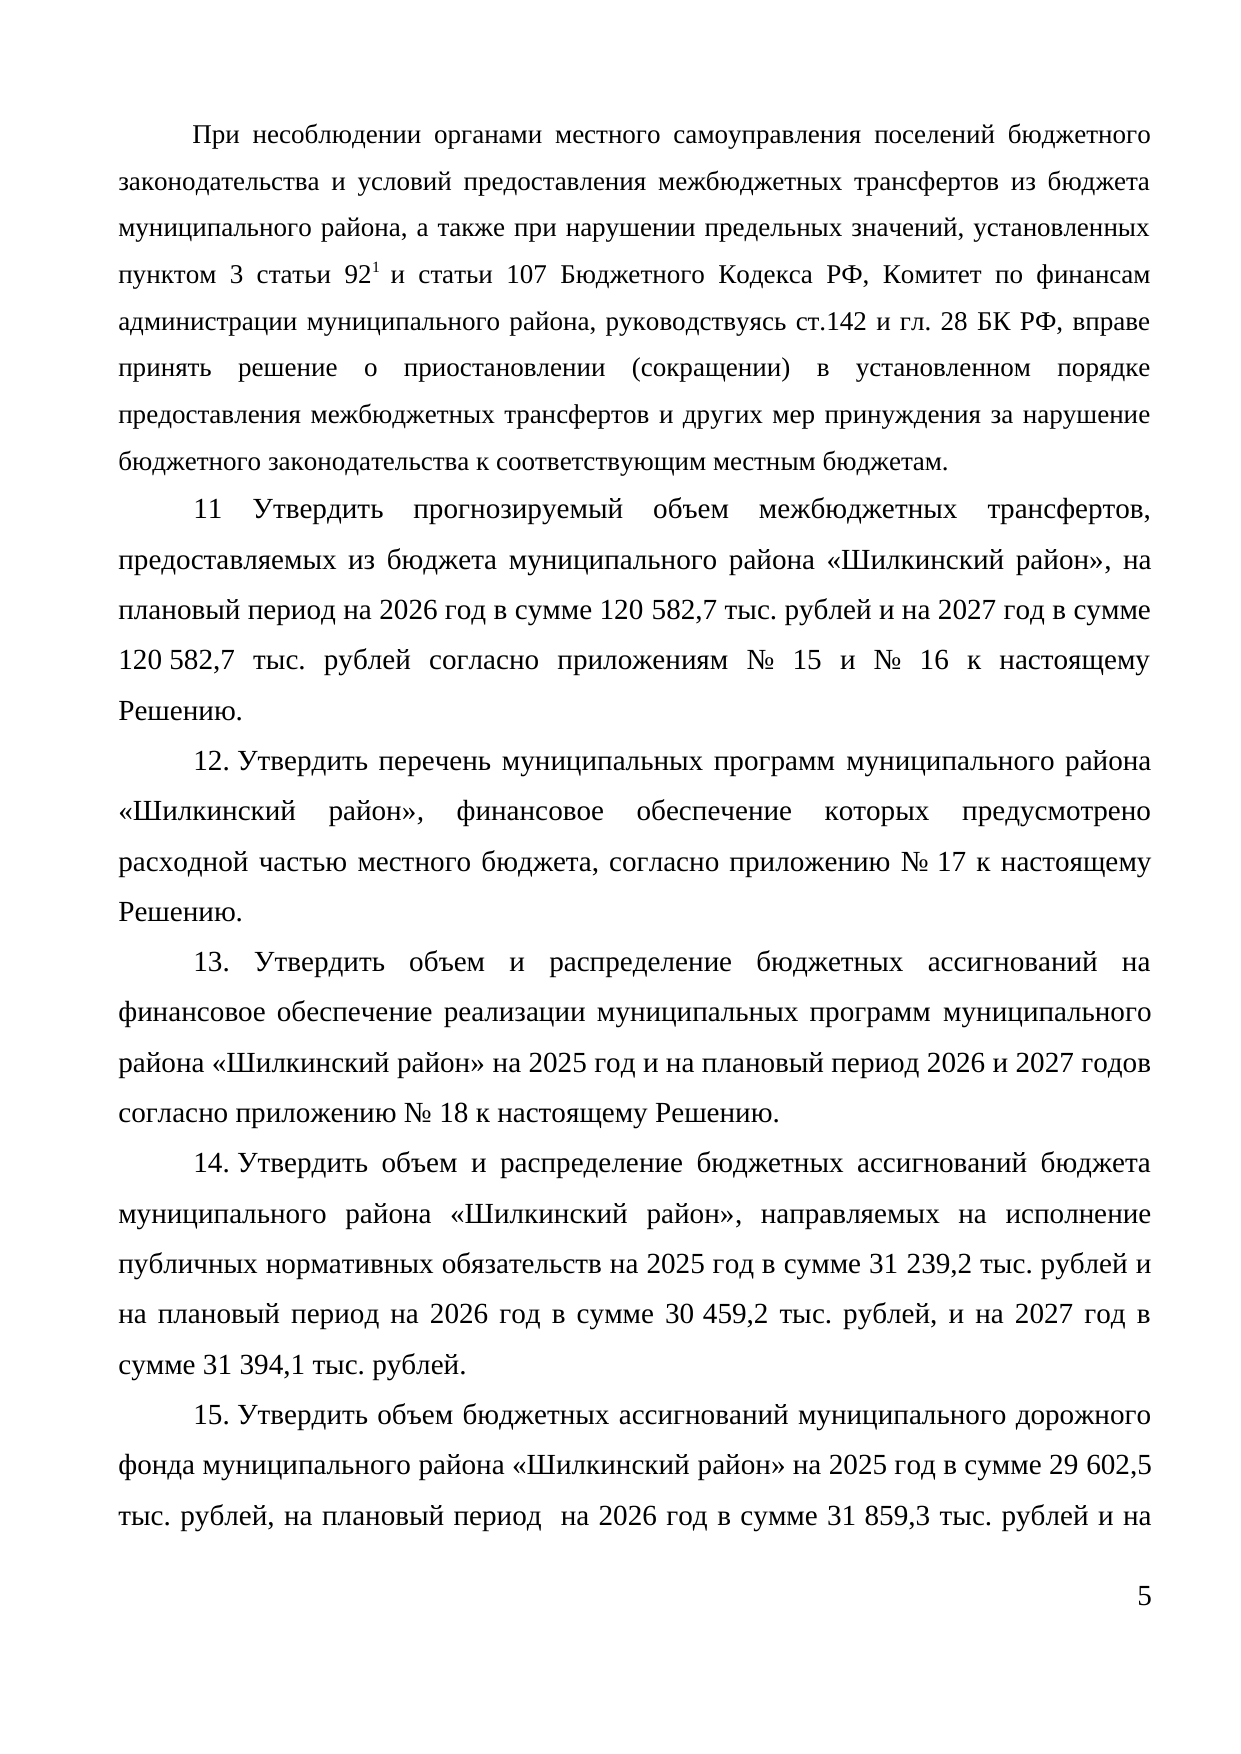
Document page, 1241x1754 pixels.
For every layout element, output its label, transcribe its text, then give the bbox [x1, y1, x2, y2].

text 11 Утвердить прогнозируемый объем межбюджетных трансфертов, предоставляемых из бюджета муниципального района «Шилкинский район», на плановый период на 2026 год в сумме 120 582,7 тыс. рублей и на 2027 год в сумме 120 582,7 тыс. рублей согласно приложениям № 15 и № 16 к настоящему Решению. [118, 491, 1152, 726]
text При несоблюдении органами местного самоуправления поселений бюджетного законодательства и условий предоставления межбюджетных трансфертов из бюджета муниципального района, а также при нарушении предельных значений, установленных пунктом 3 статьи 921 и статьи 107 Бюджетного Кодекса РФ, Комитет по финансам администрации муниципального района, руководствуясь ст.142 и гл. 28 БК РФ, вправе принять решение о приостановлении (сокращении) в установленном порядке предоставления межбюджетных трансфертов и других мер принуждения за нарушение бюджетного законодательства к соответствующим местным бюджетам. [118, 118, 1152, 476]
text 14. Утвердить объем и распределение бюджетных ассигнований бюджета муниципального района «Шилкинский район», направляемых на исполнение публичных нормативных обязательств на 2025 год в сумме 31 239,2 тыс. рублей и на плановый период на 2026 год в сумме 30 459,2 тыс. рублей, и на 2027 год в сумме 31 394,1 тыс. рублей. [118, 1146, 1152, 1380]
text 13. Утвердить объем и распределение бюджетных ассигнований на финансовое обеспечение реализации муниципальных программ муниципального района «Шилкинский район» на 2025 год и на плановый период 2026 и 2027 годов согласно приложению № 18 к настоящему Решению. [118, 944, 1152, 1129]
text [118, 1397, 1152, 1531]
text 12. Утвердить перечень муниципальных программ муниципального района «Шилкинский район», финансовое обеспечение которых предусмотрено расходной частью местного бюджета, согласно приложению № 17 к настоящему Решению. [118, 743, 1152, 927]
